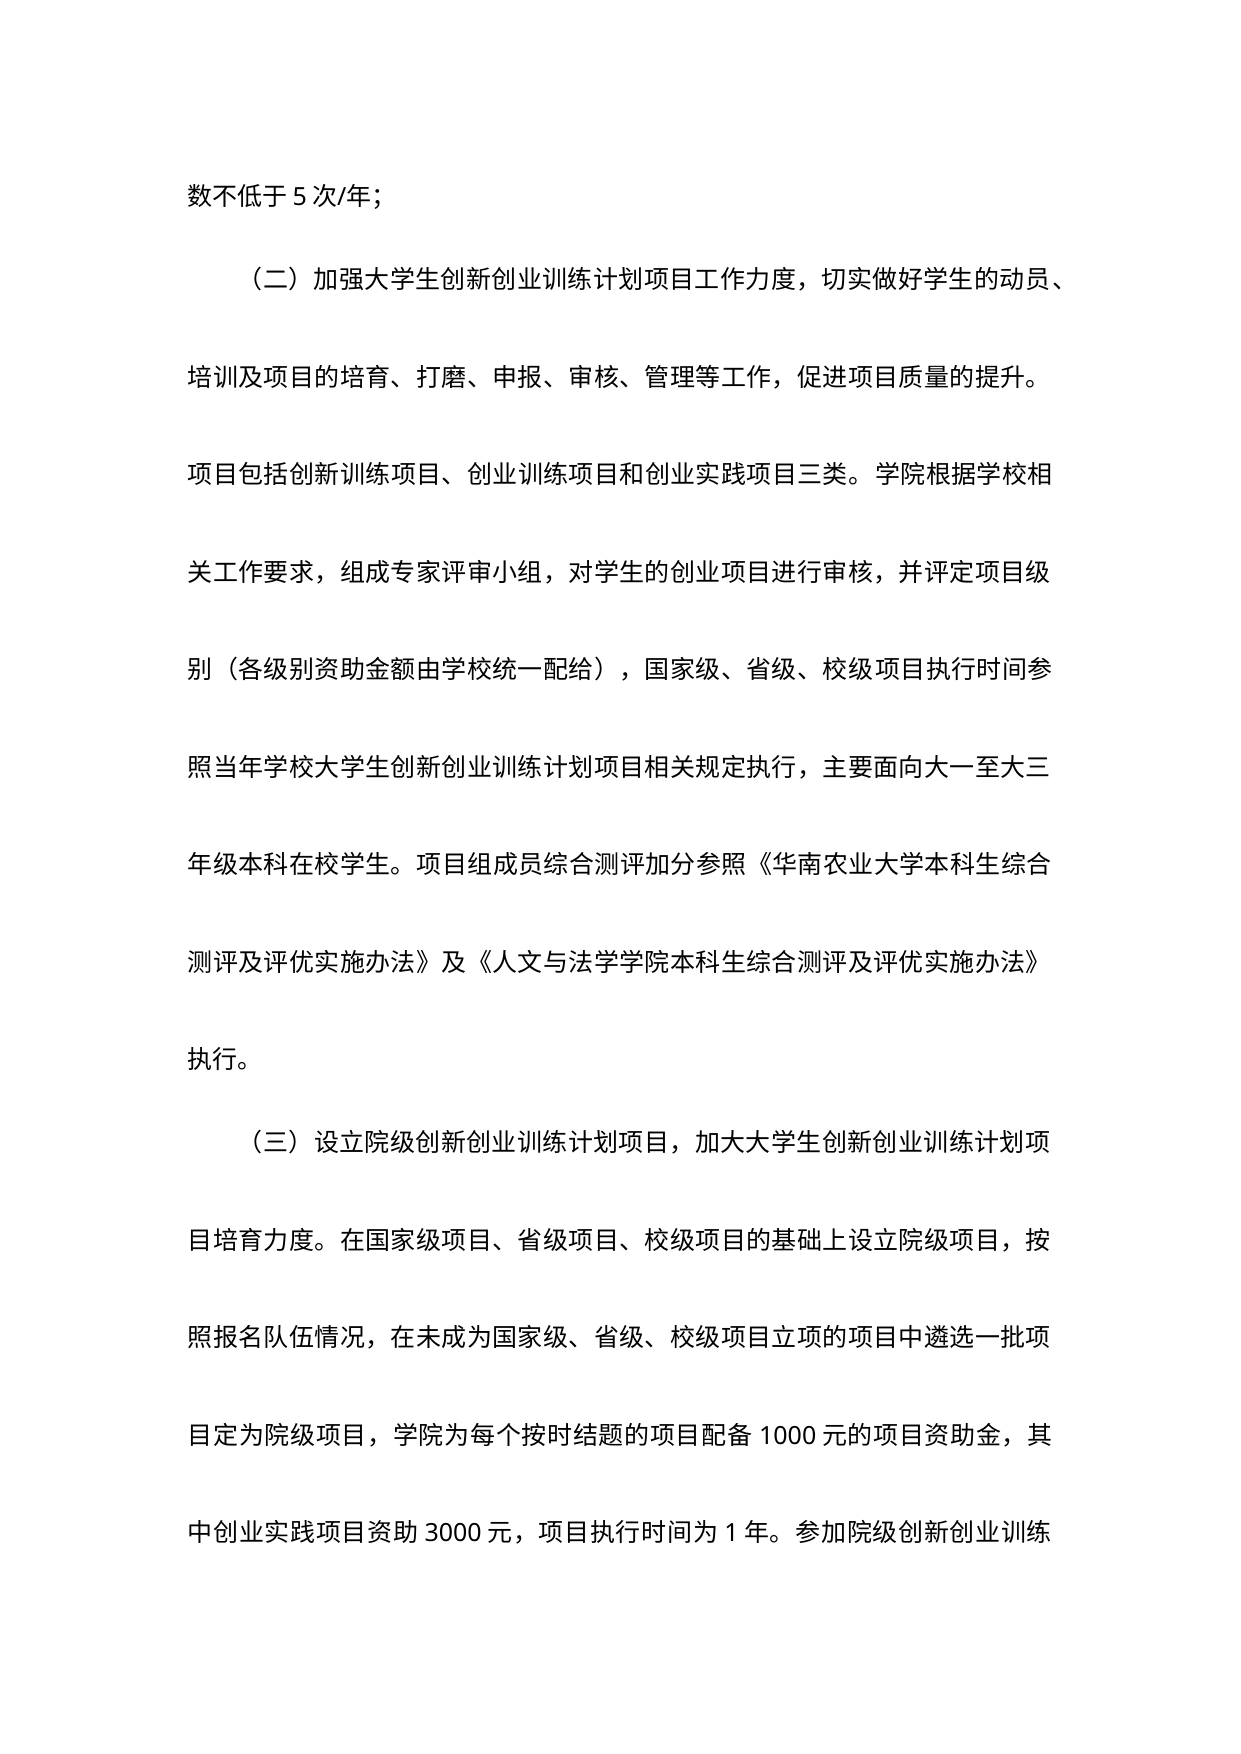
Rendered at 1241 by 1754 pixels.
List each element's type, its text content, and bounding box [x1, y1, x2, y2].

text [187, 162, 1053, 227]
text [187, 1108, 1053, 1563]
text （二）加强大学生创新创业训练计划项目工作力度，切实做好学生的动员、培训及项目的培育、打磨、申报、审核、管理等工作，促进项目质量的提升。项目包括创新训练项目、创业训练项目和创业实践项目三类。学院根据学校相关工作要求，组成专家评审小组，对学生的创业项目进行审核，并评定项目级别（各级别资助金额由学校统一配给），国家级、省级、校级项目执行时间参照当年学校大学生创新创业训练计划项目相关规定执行，主要面向大一至大三年级本科在校学生。项目组成员综合测评加分参照《华南农业大学本科生综合测评及评优实施办法》及《人文与法学学院本科生综合测评及评优实施办法》执行。 [187, 245, 1053, 1090]
